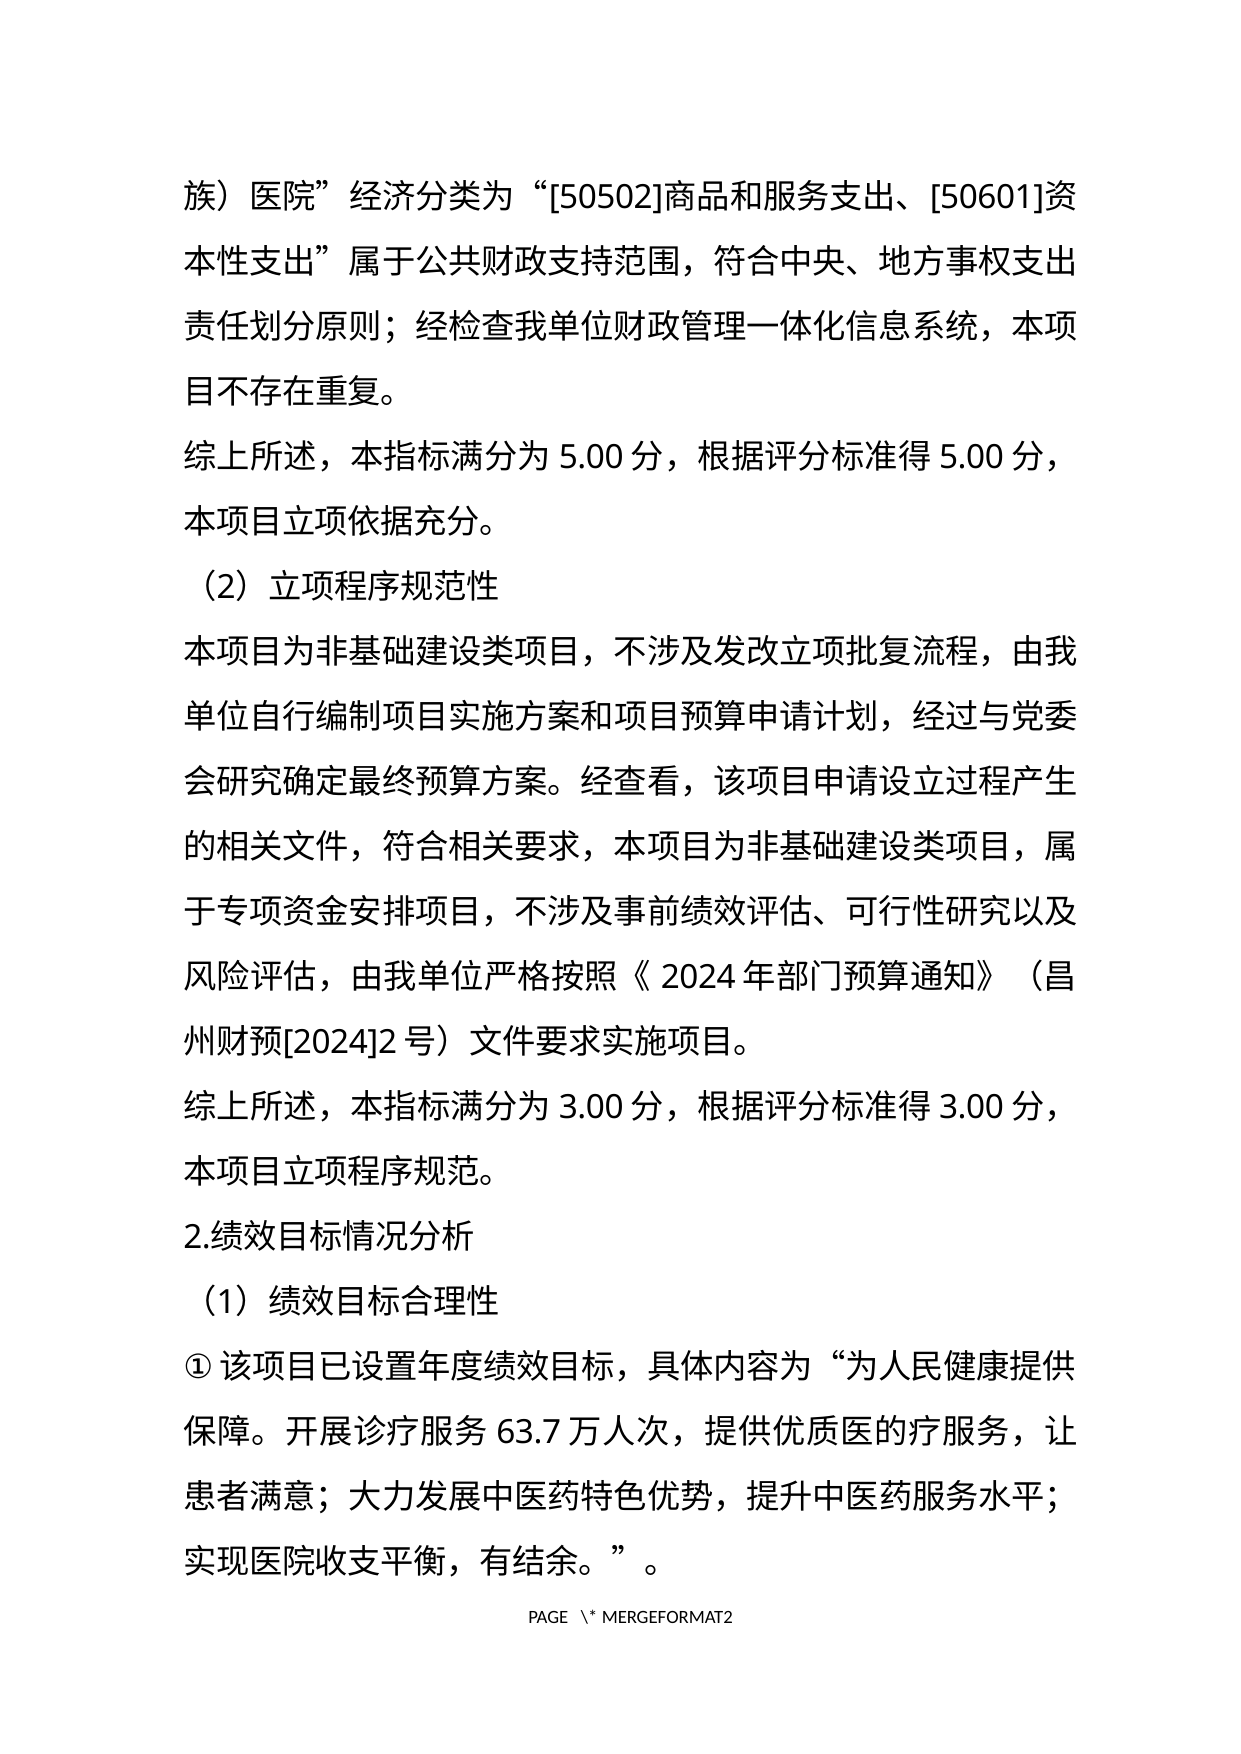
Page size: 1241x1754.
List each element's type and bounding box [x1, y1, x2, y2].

text [183, 162, 1078, 1592]
